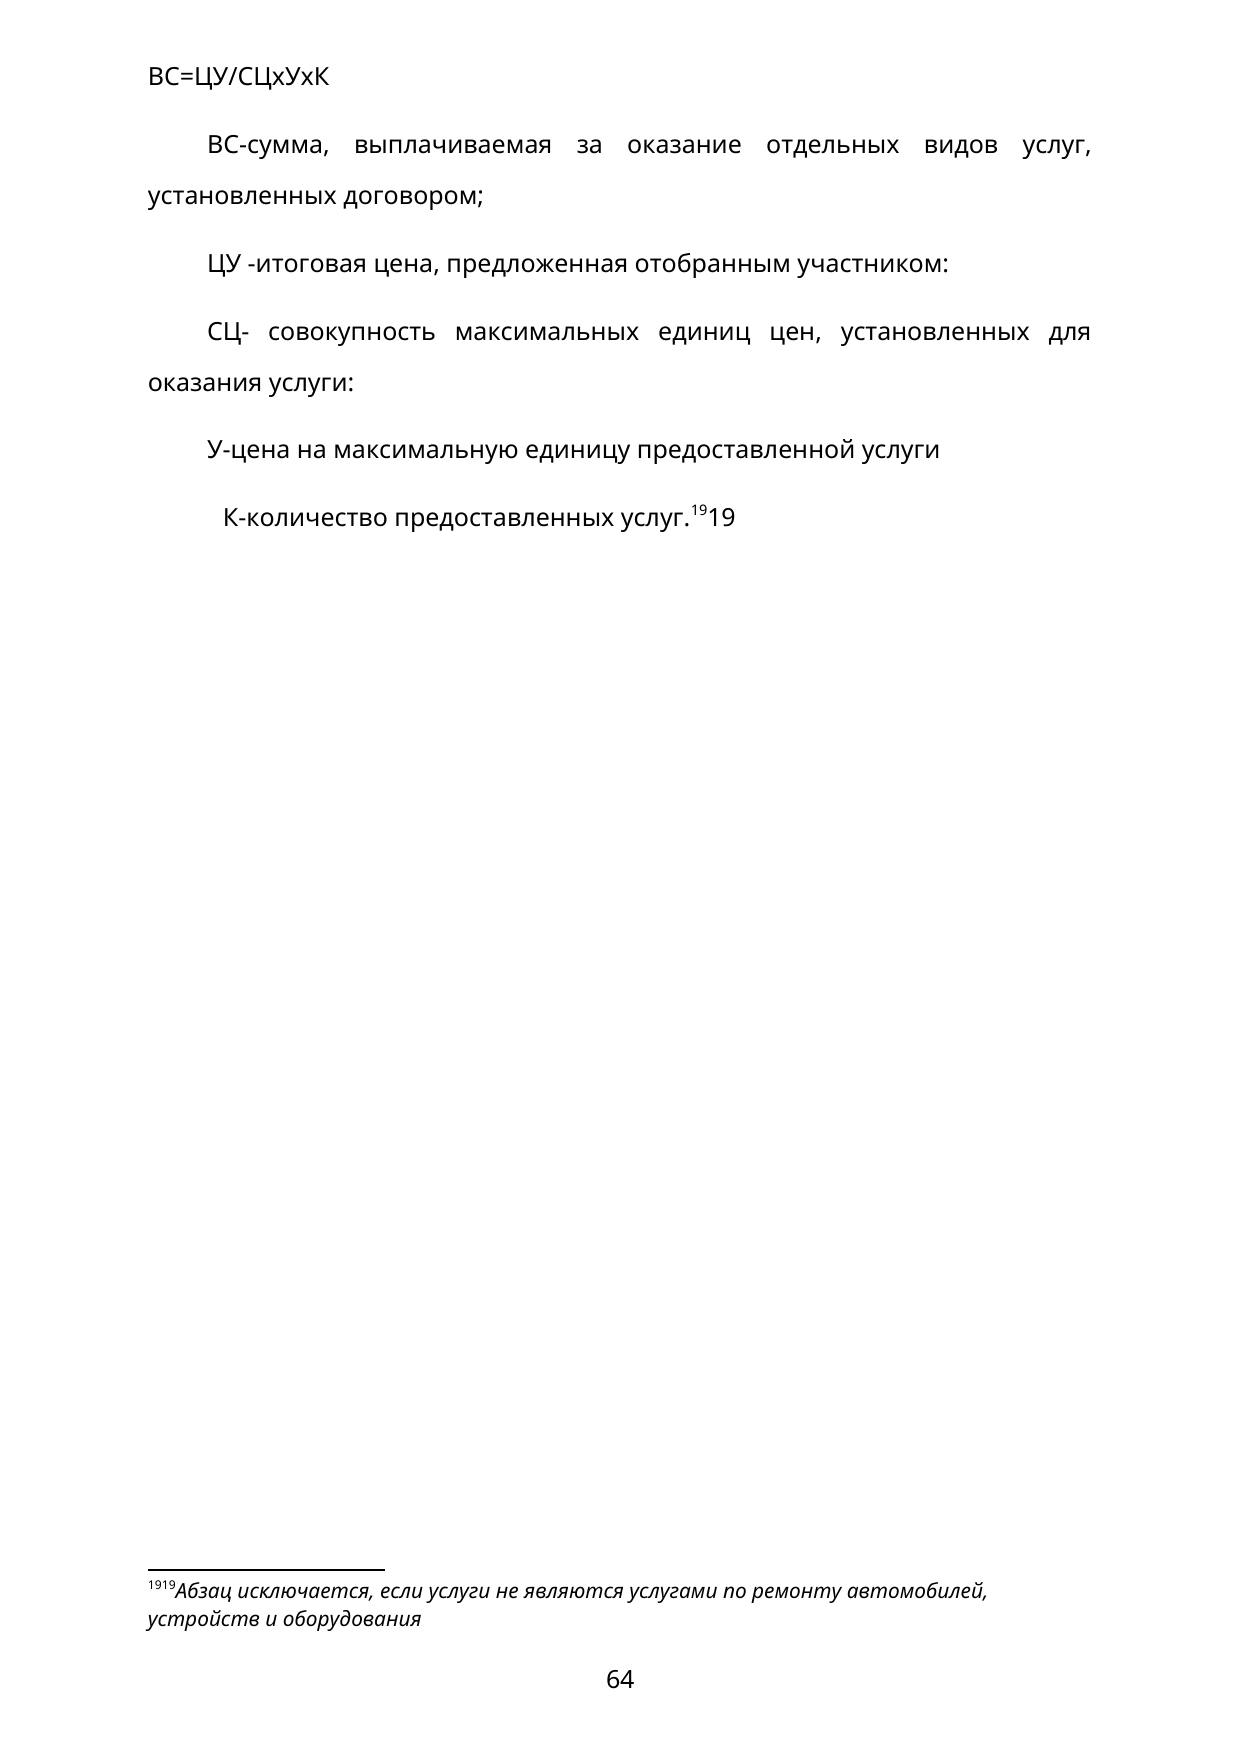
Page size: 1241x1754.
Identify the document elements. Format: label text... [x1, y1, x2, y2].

text ВС-сумма, выплачиваемая за оказание отдельных видов услуг, установленных договором; [148, 127, 1092, 212]
text ЦУ -итоговая цена, предложенная отобранным участником: [148, 246, 1092, 279]
text СЦ- совокупность максимальных единиц цен, установленных для оказания услуги: [148, 313, 1092, 398]
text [148, 59, 1092, 93]
text У-цена на максимальную единицу предоставленной услуги [148, 432, 1092, 466]
text К-количество предоставленных услуг.19 [148, 500, 1092, 534]
